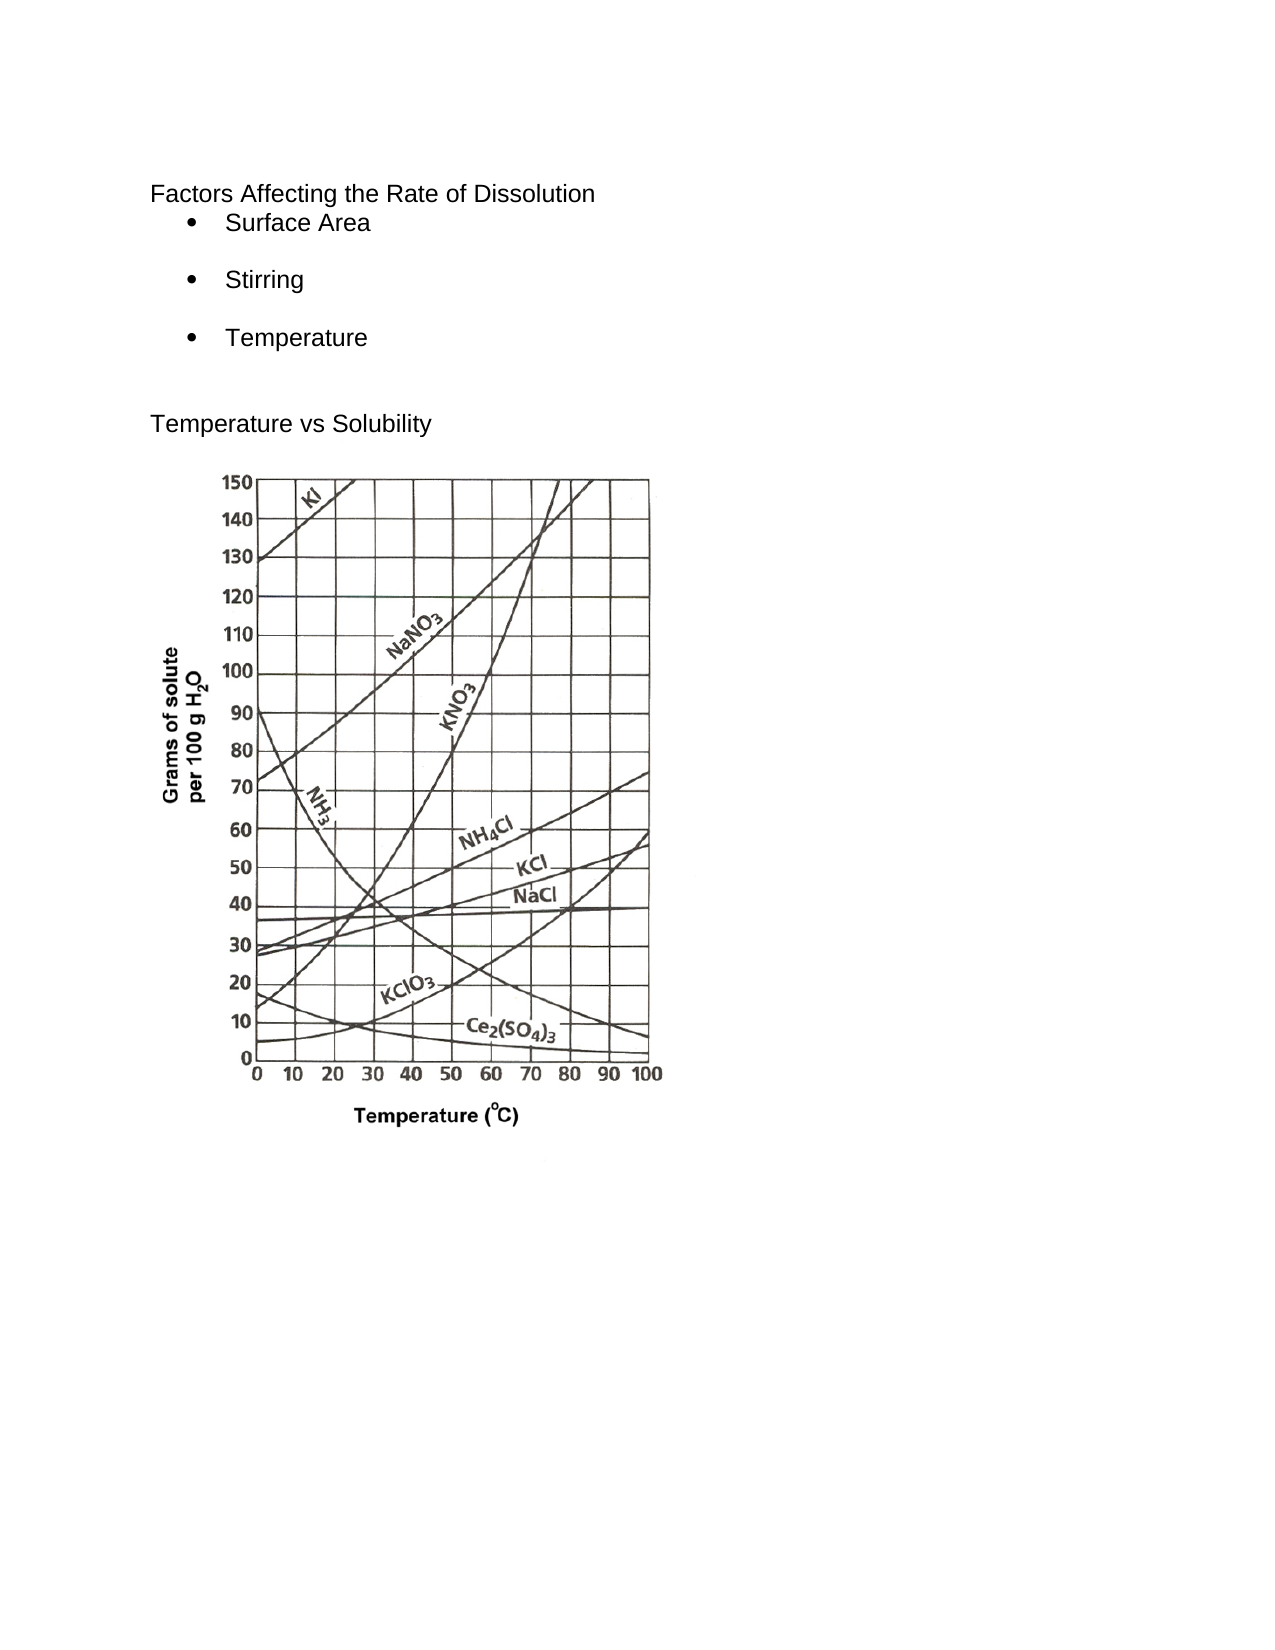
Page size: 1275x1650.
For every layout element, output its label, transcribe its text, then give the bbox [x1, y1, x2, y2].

text Factors Affecting the Rate of Dissolution [150, 179, 1125, 207]
list Surface Area [187, 207, 1125, 236]
text Temperature vs Solubility [150, 409, 1125, 438]
picture [150, 437, 717, 1162]
list Stirring [187, 265, 1125, 294]
list Temperature [187, 323, 1125, 352]
